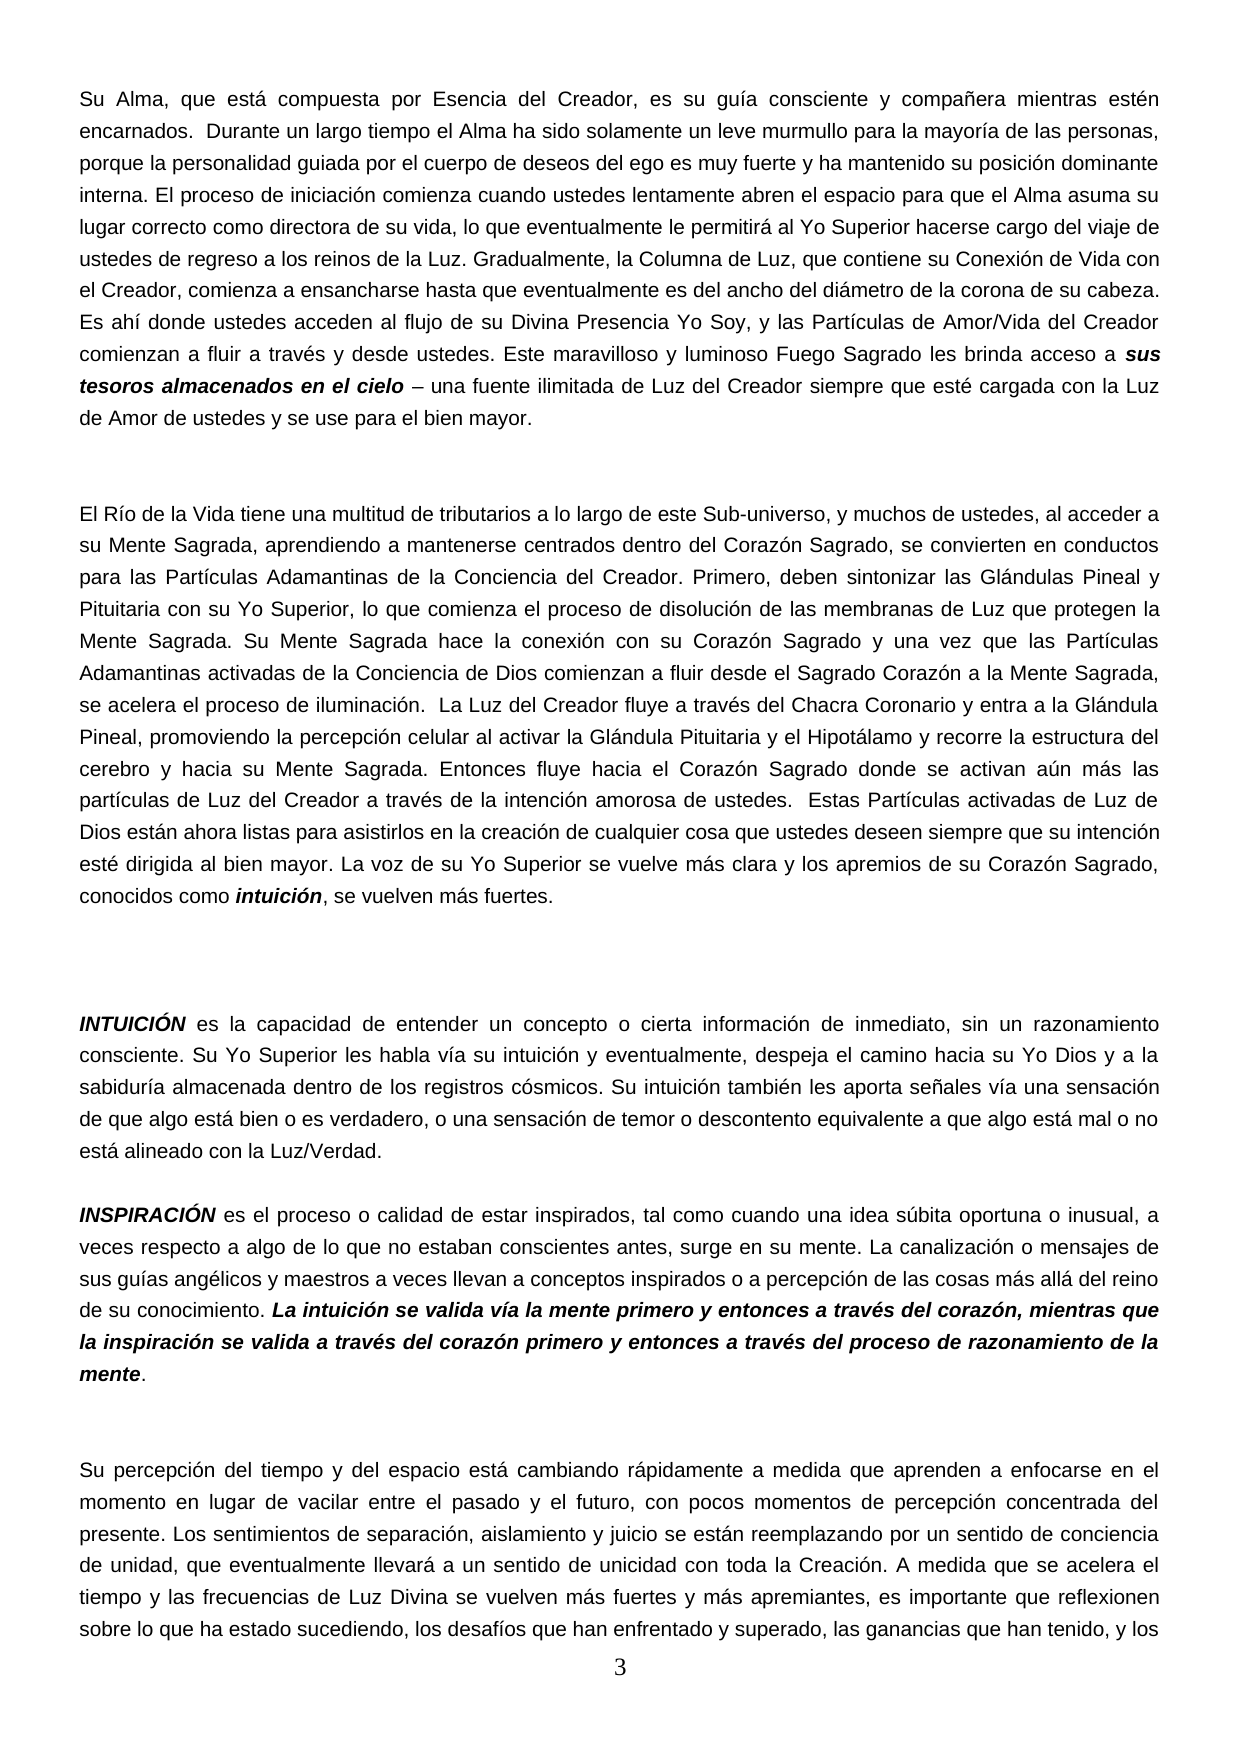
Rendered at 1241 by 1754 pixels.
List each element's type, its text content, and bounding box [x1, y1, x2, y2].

text INSPIRACIÓN es el proceso o calidad de estar inspirados, tal como cuando una idea súbita oportuna o inusual, a veces respecto a algo de lo que no estaban conscientes antes, surge en su mente. La canalización o mensajes de sus guías angélicos y maestros a veces llevan a conceptos inspirados o a percepción de las cosas más allá del reino de su conocimiento. La intuición se valida vía la mente primero y entonces a través del corazón, mientras que la inspiración se valida a través del corazón primero y entonces a través del proceso de razonamiento de la mente. [79, 1195, 1161, 1386]
text El Río de la Vida tiene una multitud de tributarios a lo largo de este Sub-universo, y muchos de ustedes, al acceder a su Mente Sagrada, aprendiendo a mantenerse centrados dentro del Corazón Sagrado, se convierten en conductos para las Partículas Adamantinas de la Conciencia del Creador. Primero, deben sintonizar las Glándulas Pineal y Pituitaria con su Yo Superior, lo que comienza el proceso de disolución de las membranas de Luz que protegen la Mente Sagrada. Su Mente Sagrada hace la conexión con su Corazón Sagrado y una vez que las Partículas Adamantinas activadas de la Conciencia de Dios comienzan a fluir desde el Sagrado Corazón a la Mente Sagrada, se acelera el proceso de iluminación. La Luz del Creador fluye a través del Chacra Coronario y entra a la Glándula Pineal, promoviendo la percepción celular al activar la Glándula Pituitaria y el Hipotálamo y recorre la estructura del cerebro y hacia su Mente Sagrada. Entonces fluye hacia el Corazón Sagrado donde se activan aún más las partículas de Luz del Creador a través de la intención amorosa de ustedes. Estas Partículas activadas de Luz de Dios están ahora listas para asistirlos en la creación de cualquier cosa que ustedes deseen siempre que su intención esté dirigida al bien mayor. La voz de su Yo Superior se vuelve más clara y los apremios de su Corazón Sagrado, conocidos como intuición, se vuelven más fuertes. [79, 493, 1161, 908]
text INTUICIÓN es la capacidad de entender un concepto o cierta información de inmediato, sin un razonamiento consciente. Su Yo Superior les habla vía su intuición y eventualmente, despeja el camino hacia su Yo Dios y a la sabiduría almacenada dentro de los registros cósmicos. Su intuición también les aporta señales vía una sensación de que algo está bien o es verdadero, o una sensación de temor o descontento equivalente a que algo está mal o no está alineado con la Luz/Verdad. [79, 1003, 1161, 1163]
text Su Alma, que está compuesta por Esencia del Creador, es su guía consciente y compañera mientras estén encarnados. Durante un largo tiempo el Alma ha sido solamente un leve murmullo para la mayoría de las personas, porque la personalidad guiada por el cuerpo de deseos del ego es muy fuerte y ha mantenido su posición dominante interna. El proceso de iniciación comienza cuando ustedes lentamente abren el espacio para que el Alma asuma su lugar correcto como directora de su vida, lo que eventualmente le permitirá al Yo Superior hacerse cargo del viaje de ustedes de regreso a los reinos de la Luz. Gradualmente, la Columna de Luz, que contiene su Conexión de Vida con el Creador, comienza a ensancharse hasta que eventualmente es del ancho del diámetro de la corona de su cabeza. Es ahí donde ustedes acceden al flujo de su Divina Presencia Yo Soy, y las Partículas de Amor/Vida del Creador comienzan a fluir a través y desde ustedes. Este maravilloso y luminoso Fuego Sagrado les brinda acceso a sus tesoros almacenados en el cielo – una fuente ilimitada de Luz del Creador siempre que esté cargada con la Luz de Amor de ustedes y se use para el bien mayor. [79, 79, 1161, 430]
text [79, 1450, 1161, 1641]
